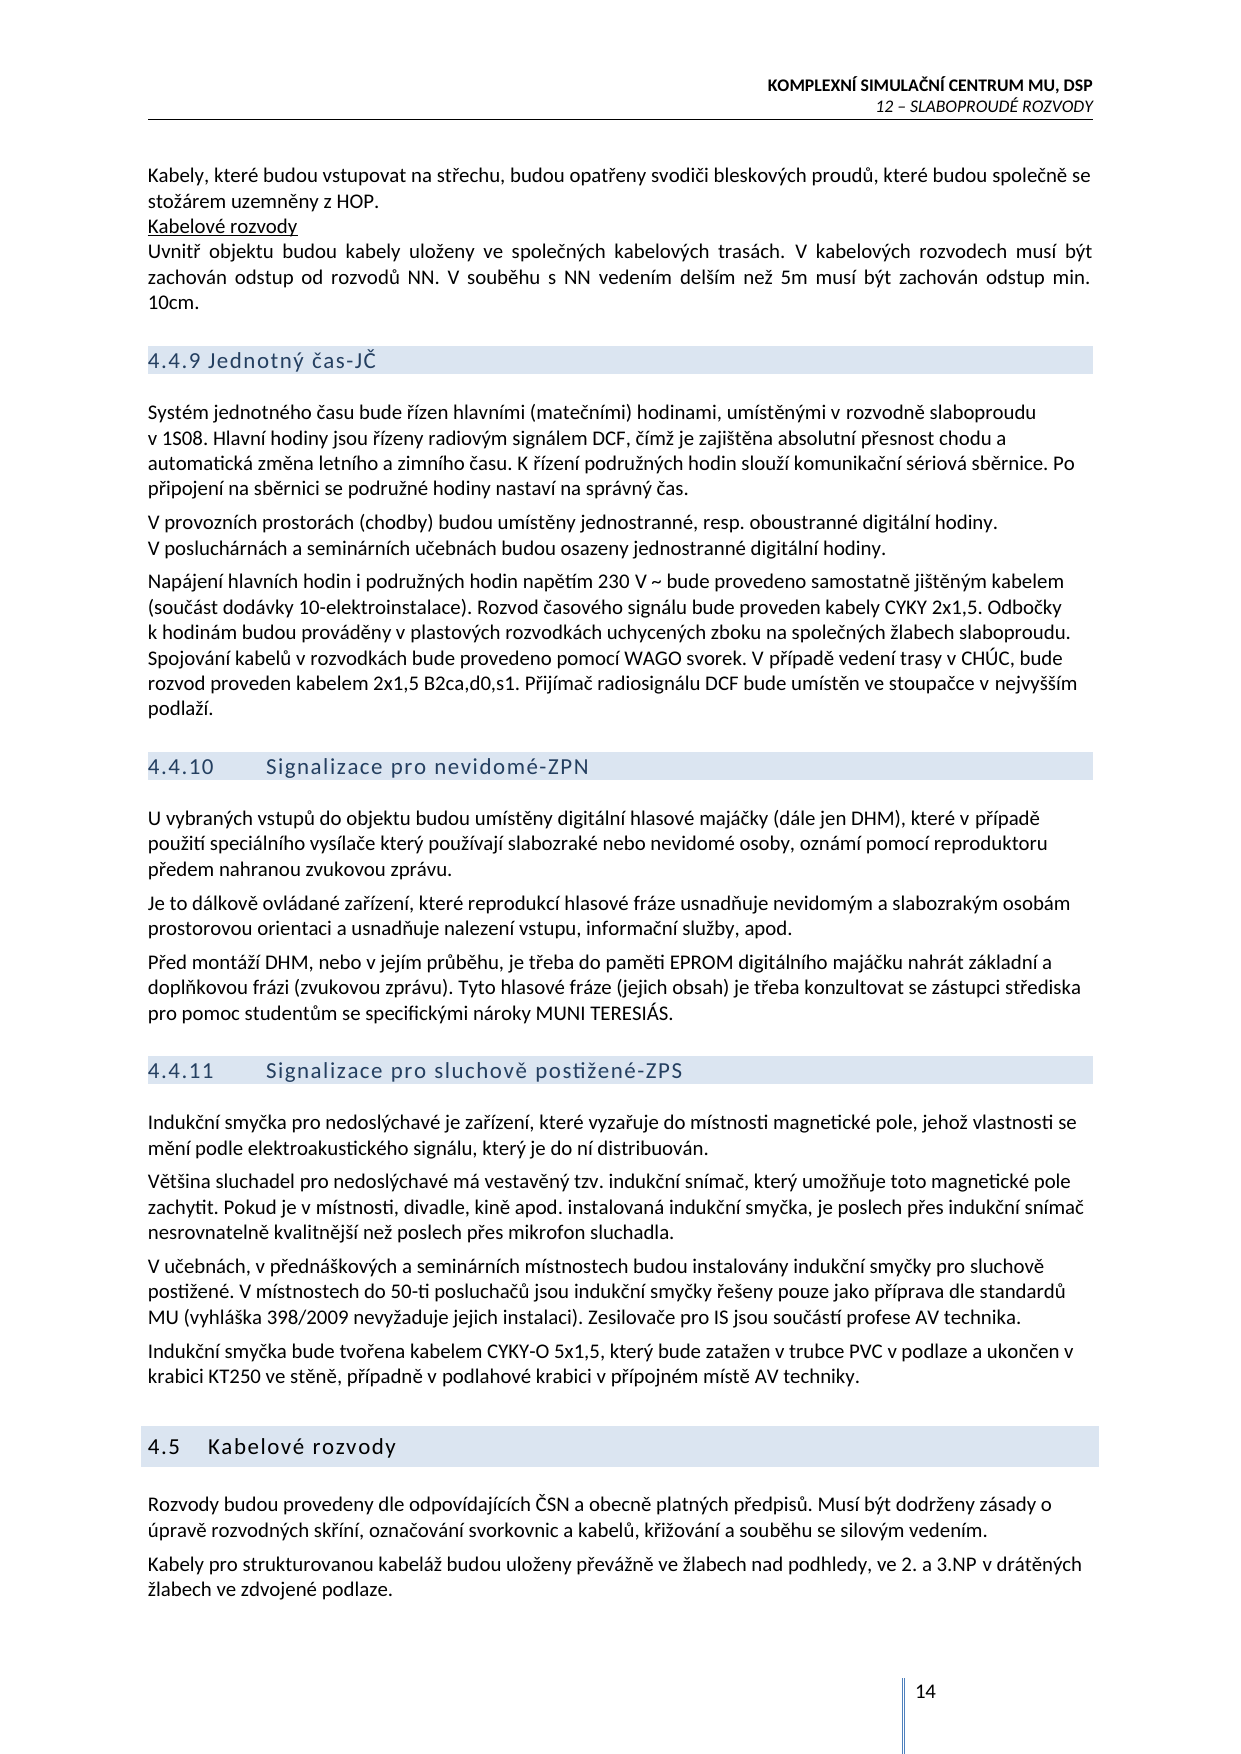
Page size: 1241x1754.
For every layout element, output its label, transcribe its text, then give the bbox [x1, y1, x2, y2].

text Před montáží DHM, nebo v jejím průběhu, je třeba do paměti EPROM digitálního majáčku nahrát základní a doplňkovou frázi (zvukovou zprávu). Tyto hlasové fráze (jejich obsah) je třeba konzultovat se zástupci střediska pro pomoc studentům se specifickými nároky MUNI TERESIÁS. [148, 949, 1093, 1025]
text Kabelové rozvody [148, 213, 1093, 239]
text Kabely, které budou vstupovat na střechu, budou opatřeny svodiči bleskových proudů, které budou společně se stožárem uzemněny z HOP. [148, 162, 1093, 213]
text Rozvody budou provedeny dle odpovídajících ČSN a obecně platných předpisů. Musí být dodrženy zásady o úpravě rozvodných skříní, označování svorkovnic a kabelů, křižování a souběhu se silovým vedením. [148, 1492, 1093, 1542]
text Je to dálkově ovládané zařízení, které reprodukcí hlasové fráze usnadňuje nevidomým a slabozrakým osobám prostorovou orientaci a usnadňuje nalezení vstupu, informační služby, apod. [148, 890, 1093, 941]
text U vybraných vstupů do objektu budou umístěny digitální hlasové majáčky (dále jen DHM), které v případě použití speciálního vysílače který používají slabozraké nebo nevidomé osoby, oznámí pomocí reproduktoru předem nahranou zvukovou zprávu. [148, 805, 1093, 881]
text Systém jednotného času bude řízen hlavními (matečními) hodinami, umístěnými v rozvodně slaboproudu v 1S08. Hlavní hodiny jsou řízeny radiovým signálem DCF, čímž je zajištěna absolutní přesnost chodu a automatická změna letního a zimního času. K řízení podružných hodin slouží komunikační sériová sběrnice. Po připojení na sběrnici se podružné hodiny nastaví na správný čas. [148, 399, 1093, 501]
subtitle Signalizace pro nevidomé-ZPN [148, 752, 1093, 780]
text Indukční smyčka bude tvořena kabelem CYKY-O 5x1,5, který bude zatažen v trubce PVC v podlaze a ukončen v krabici KT250 ve stěně, případně v podlahové krabici v přípojném místě AV techniky. [148, 1338, 1093, 1389]
text V učebnách, v přednáškových a seminárních místnostech budou instalovány indukční smyčky pro sluchově postižené. V místnostech do 50-ti posluchačů jsou indukční smyčky řešeny pouze jako příprava dle standardů MU (vyhláška 398/2009 nevyžaduje jejich instalaci). Zesilovače pro IS jsou součástí profese AV technika. [148, 1253, 1093, 1329]
subtitle Kabelové rozvody [148, 1433, 1093, 1460]
text Většina sluchadel pro nedoslýchavé má vestavěný tzv. indukční snímač, který umožňuje toto magnetické pole zachytit. Pokud je v místnosti, divadle, kině apod. instalovaná indukční smyčka, je poslech přes indukční snímač nesrovnatelně kvalitnější než poslech přes mikrofon sluchadla. [148, 1169, 1093, 1245]
subtitle Jednotný čas-JČ [148, 346, 1093, 374]
text Indukční smyčka pro nedoslýchavé je zařízení, které vyzařuje do místnosti magnetické pole, jehož vlastnosti se mění podle elektroakustického signálu, který je do ní distribuován. [148, 1109, 1093, 1160]
text Kabely pro strukturovanou kabeláž budou uloženy převážně ve žlabech nad podhledy, ve 2. a 3.NP v drátěných žlabech ve zdvojené podlaze. [148, 1551, 1093, 1602]
text Napájení hlavních hodin i podružných hodin napětím 230 V ~ bude provedeno samostatně jištěným kabelem (součást dodávky 10-elektroinstalace). Rozvod časového signálu bude proveden kabely CYKY 2x1,5. Odbočky k hodinám budou prováděny v plastových rozvodkách uchycených zboku na společných žlabech slaboproudu. Spojování kabelů v rozvodkách bude provedeno pomocí WAGO svorek. V případě vedení trasy v CHÚC, bude rozvod proveden kabelem 2x1,5 B2ca,d0,s1. Přijímač radiosignálu DCF bude umístěn ve stoupačce v nejvyšším podlaží. [148, 568, 1093, 721]
subtitle Signalizace pro sluchově postižené-ZPS [148, 1056, 1093, 1084]
text V provozních prostorách (chodby) budou umístěny jednostranné, resp. oboustranné digitální hodiny. V posluchárnách a seminárních učebnách budou osazeny jednostranné digitální hodiny. [148, 509, 1093, 560]
text Uvnitř objektu budou kabely uloženy ve společných kabelových trasách. V kabelových rozvodech musí být zachován odstup od rozvodů NN. V souběhu s NN vedením delším než 5m musí být zachován odstup min. 10cm. [148, 239, 1093, 315]
